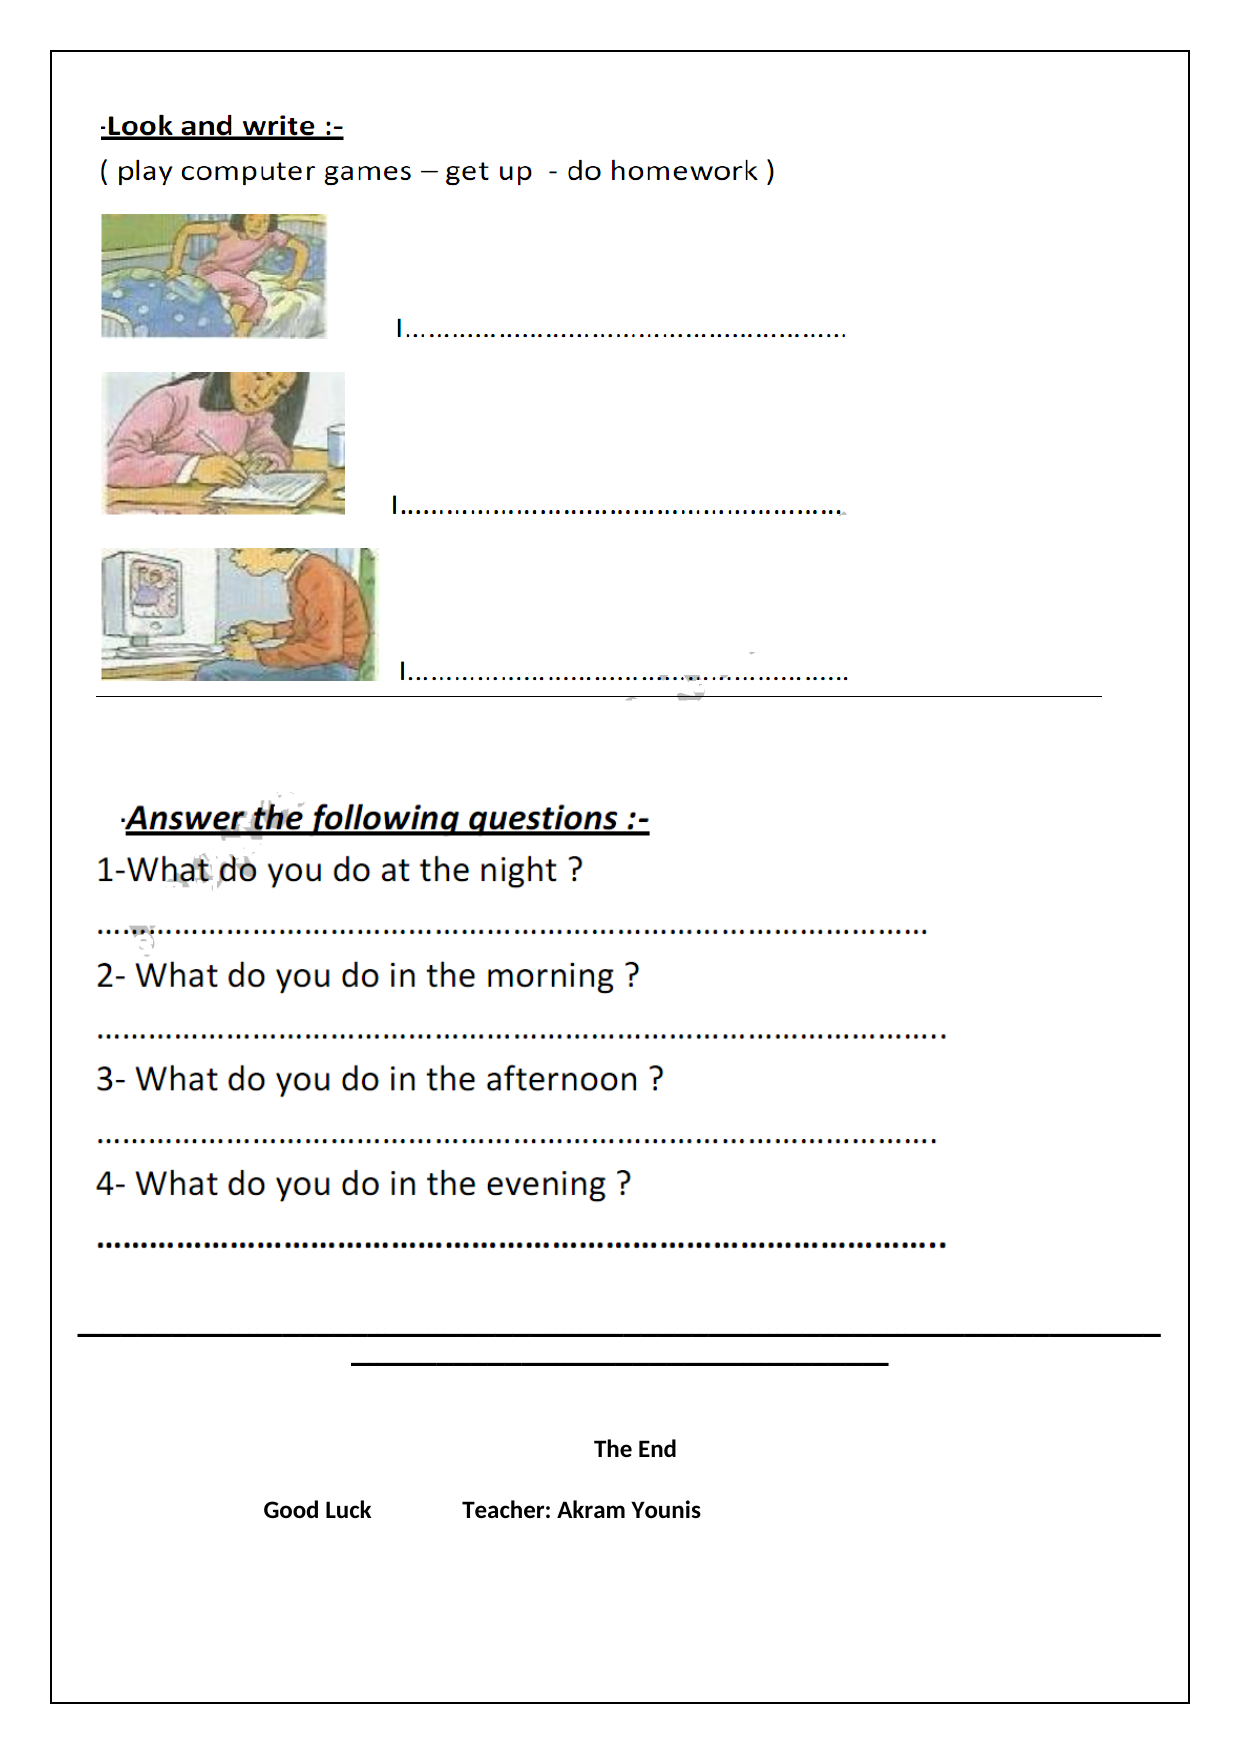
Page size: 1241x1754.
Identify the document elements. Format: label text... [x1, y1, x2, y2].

text ــــــــــــــــــــــــــــــــــــــــــــــــــــــــــــــــــــــــــــــــــــــــــــــــــــــــــــــــــــــــــــــــــــــــــــــــــــــــــــــــــــــــــــــــــــــــــــــ [75, 1314, 1165, 1372]
text The End [75, 1433, 1165, 1463]
picture [69, 792, 1161, 1254]
text Good Luck Teacher: Akram Younis [75, 1494, 1165, 1524]
picture [69, 105, 1165, 701]
